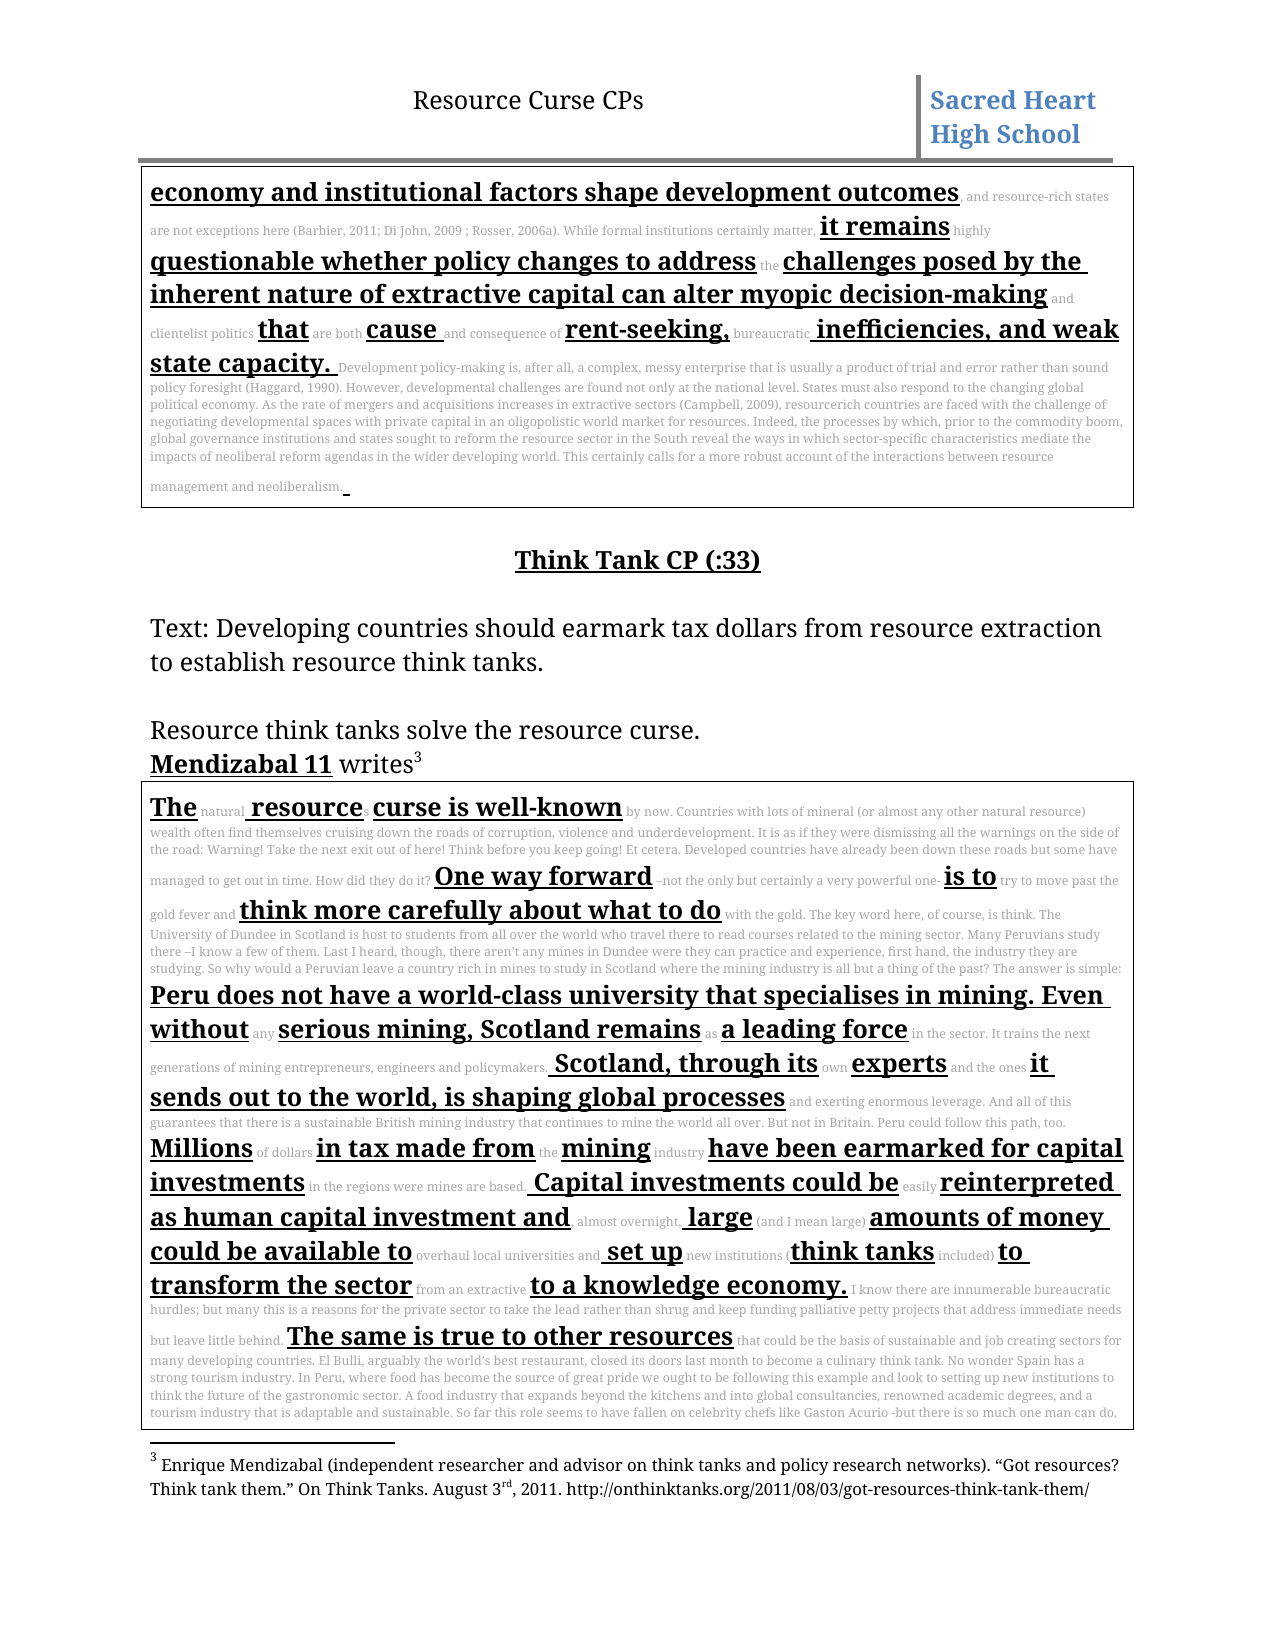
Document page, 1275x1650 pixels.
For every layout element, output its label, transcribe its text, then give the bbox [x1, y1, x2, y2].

subtitle Think Tank CP (:33) [150, 542, 1125, 576]
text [142, 782, 1133, 1429]
text Resource think tanks solve the resource curse. [150, 713, 1125, 747]
text Text: Developing countries should earmark tax dollars from resource extraction to establish resource think tanks. [150, 610, 1125, 678]
text Mendizabal 11 writes [150, 747, 1125, 781]
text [142, 167, 1133, 507]
